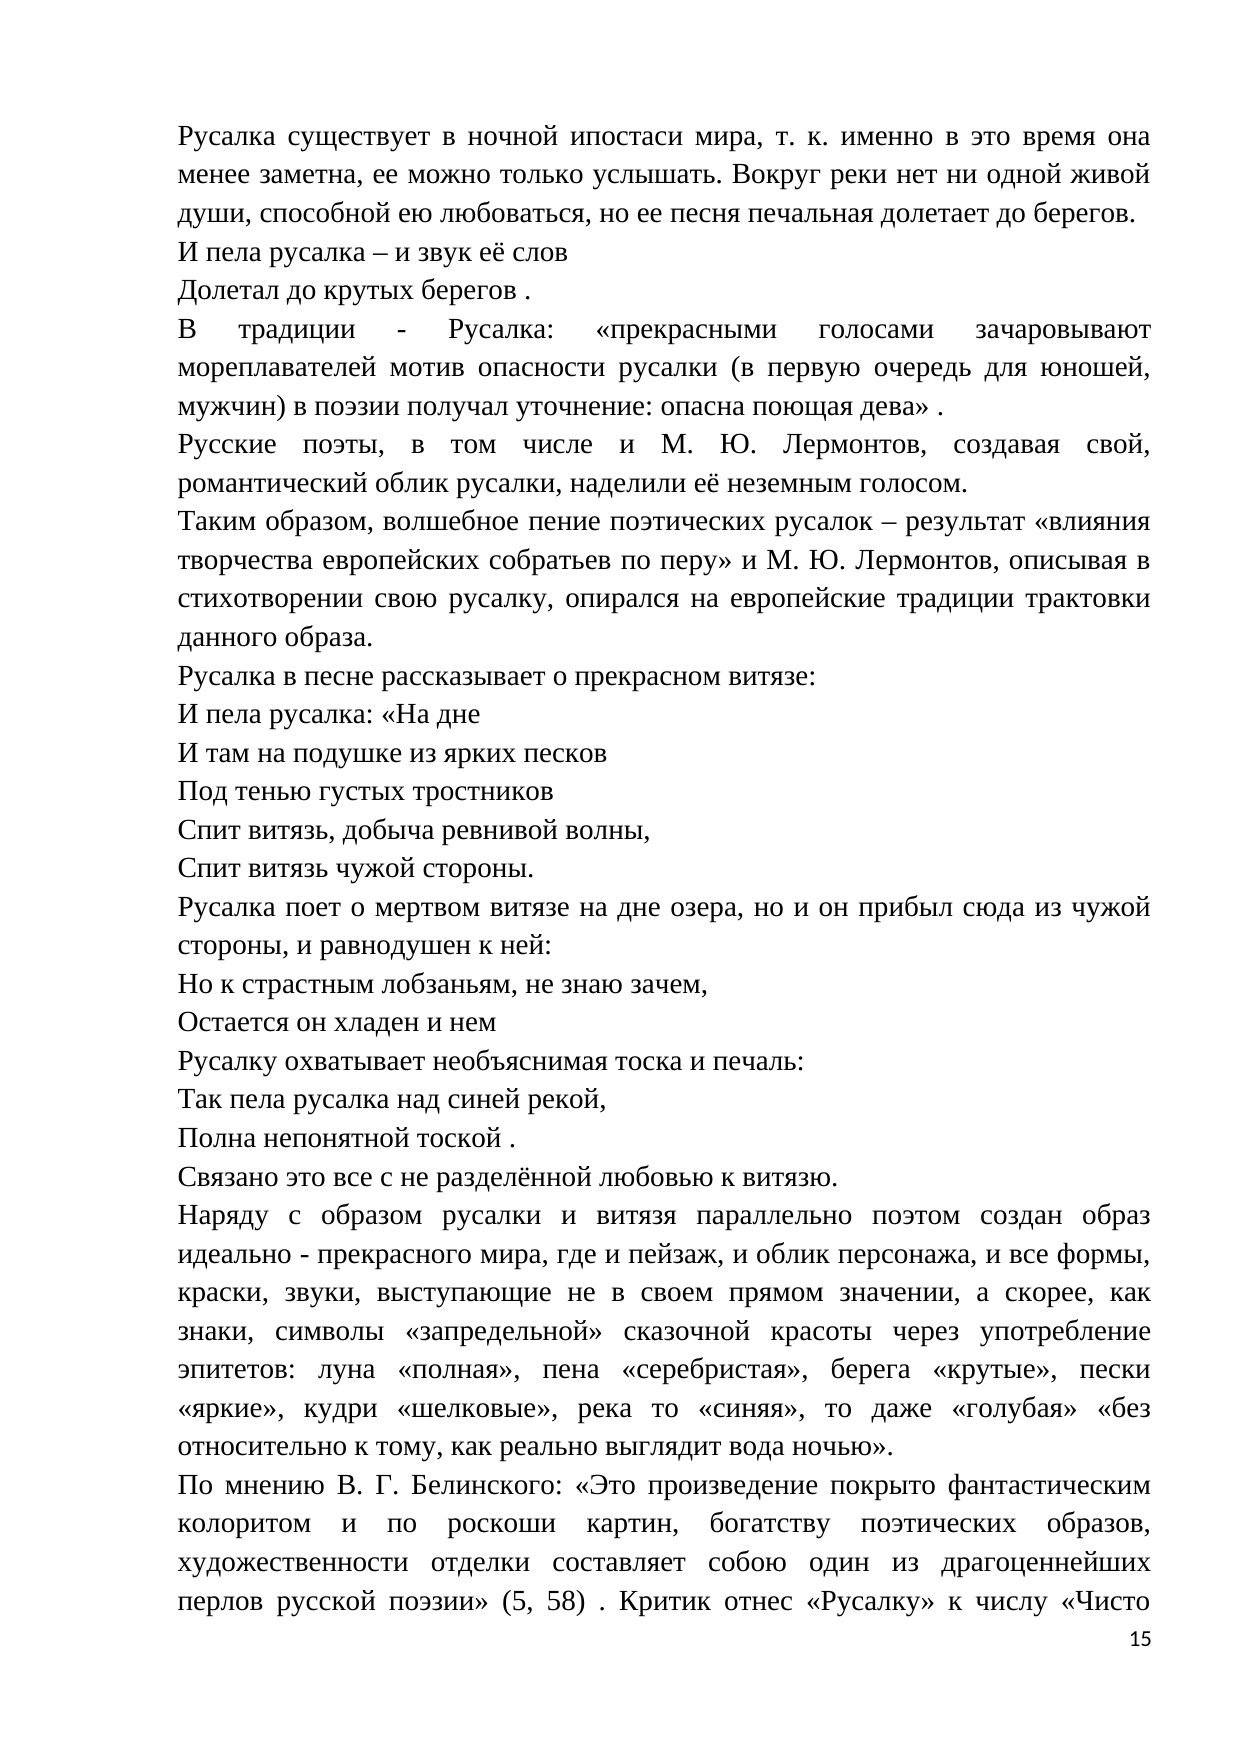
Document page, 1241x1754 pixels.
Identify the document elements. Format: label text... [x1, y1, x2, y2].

text Русские поэты, в том числе и М. Ю. Лермонтов, создавая свой, романтический облик русалки, наделили её неземным голосом. [177, 426, 1152, 498]
text Русалка в песне рассказывает о прекрасном витязе: [177, 658, 1152, 691]
text Спит витязь, добыча ревнивой волны, [177, 812, 1152, 845]
text Но к страстным лобзаньям, не знаю зачем, [177, 966, 1152, 999]
text И там на подушке из ярких песков [177, 735, 1152, 768]
text Полна непонятной тоской . [177, 1120, 1152, 1154]
text Русалка существует в ночной ипостаси мира, т. к. именно в это время она менее заметна, ее можно только услышать. Вокруг реки нет ни одной живой души, способной ею любоваться, но ее песня печальная долетает до берегов. [177, 118, 1152, 229]
text В традиции - Русалка: «прекрасными голосами зачаровывают мореплавателей мотив опасности русалки (в первую очередь для юношей, мужчин) в поэзии получал уточнение: опасна поющая дева» . [177, 311, 1152, 421]
text Таким образом, волшебное пение поэтических русалок – результат «влияния творчества европейских собратьев по перу» и М. Ю. Лермонтов, описывая в стихотворении свою русалку, опирался на европейские традиции трактовки данного образа. [177, 503, 1152, 653]
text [177, 1467, 1152, 1616]
text Долетал до крутых берегов . [177, 272, 1152, 306]
text И пела русалка – и звук её слов [177, 234, 1152, 267]
text Наряду с образом русалки и витязя параллельно поэтом создан образ идеально - прекрасного мира, где и пейзаж, и облик персонажа, и все формы, краски, звуки, выступающие не в своем прямом значении, а скорее, как знаки, символы «запредельной» сказочной красоты через употребление эпитетов: луна «полная», пена «серебристая», берега «крутые», пески «яркие», кудри «шелковые», река то «синяя», то даже «голубая» «без относительно к тому, как реально выглядит вода ночью». [177, 1197, 1152, 1462]
text Связано это все с не разделённой любовью к витязю. [177, 1159, 1152, 1192]
text Русалку охватывает необъяснимая тоска и печаль: [177, 1043, 1152, 1077]
text Спит витязь чужой стороны. [177, 850, 1152, 884]
text Остается он хладен и нем [177, 1004, 1152, 1038]
text Под тенью густых тростников [177, 773, 1152, 807]
text Русалка поет о мертвом витязе на дне озера, но и он прибыл сюда из чужой стороны, и равнодушен к ней: [177, 889, 1152, 961]
text И пела русалка: «На дне [177, 696, 1152, 730]
text Так пела русалка над синей рекой, [177, 1082, 1152, 1115]
